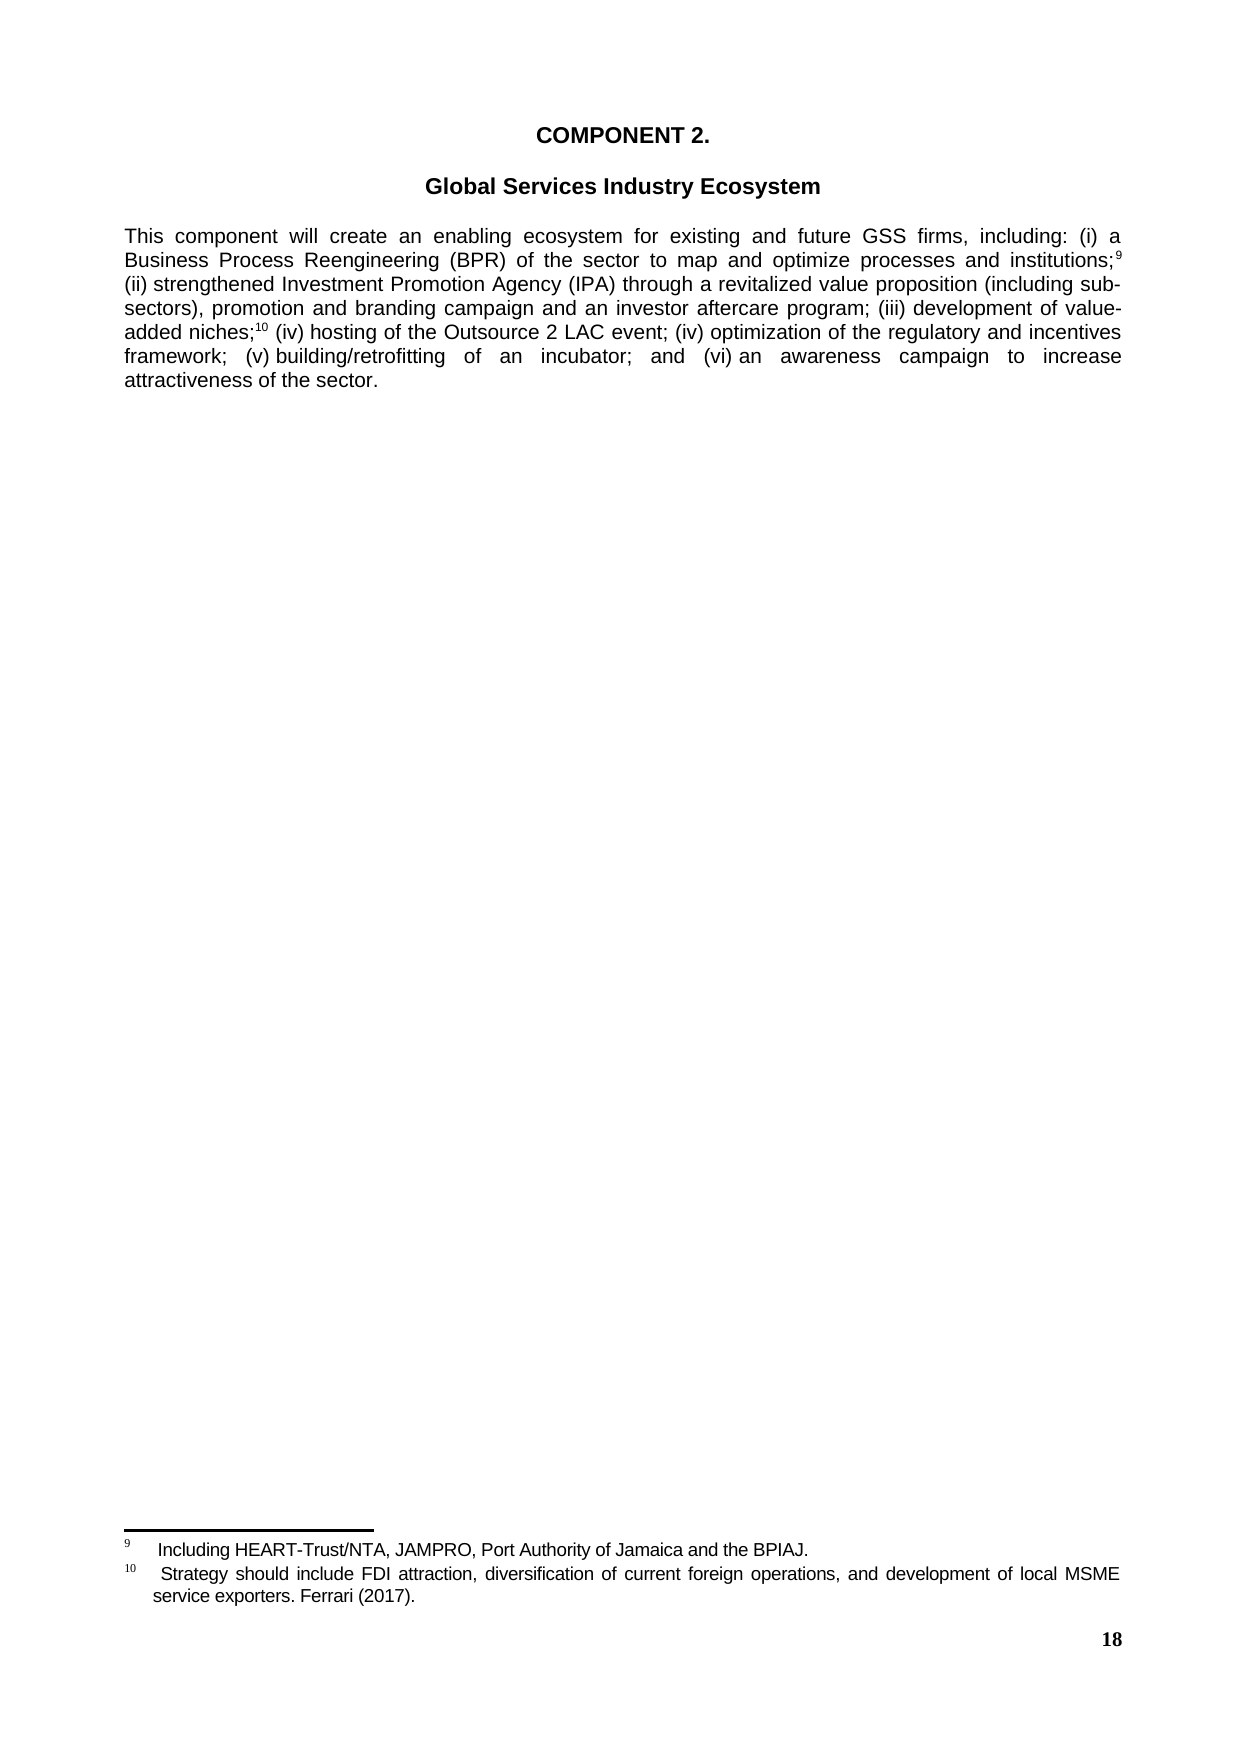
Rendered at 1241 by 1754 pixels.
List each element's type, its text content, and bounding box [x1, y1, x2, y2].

text This component will create an enabling ecosystem for existing and future GSS firms, including: (i) a Business Process Reengineering (BPR) of the sector to map and optimize processes and institutions; (ii) strengthened Investment Promotion Agency (IPA) through a revitalized value proposition (including sub-sectors), promotion and branding campaign and an investor aftercare program; (iii) development of value-added niches; (iv) hosting of the Outsource 2 LAC event; (iv) optimization of the regulatory and incentives framework; (v) building/retrofitting of an incubator; and (vi) an awareness campaign to increase attractiveness of the sector. [124, 224, 1122, 392]
text COMPONENT 2. [124, 122, 1122, 148]
text Global Services Industry Ecosystem [124, 173, 1122, 199]
